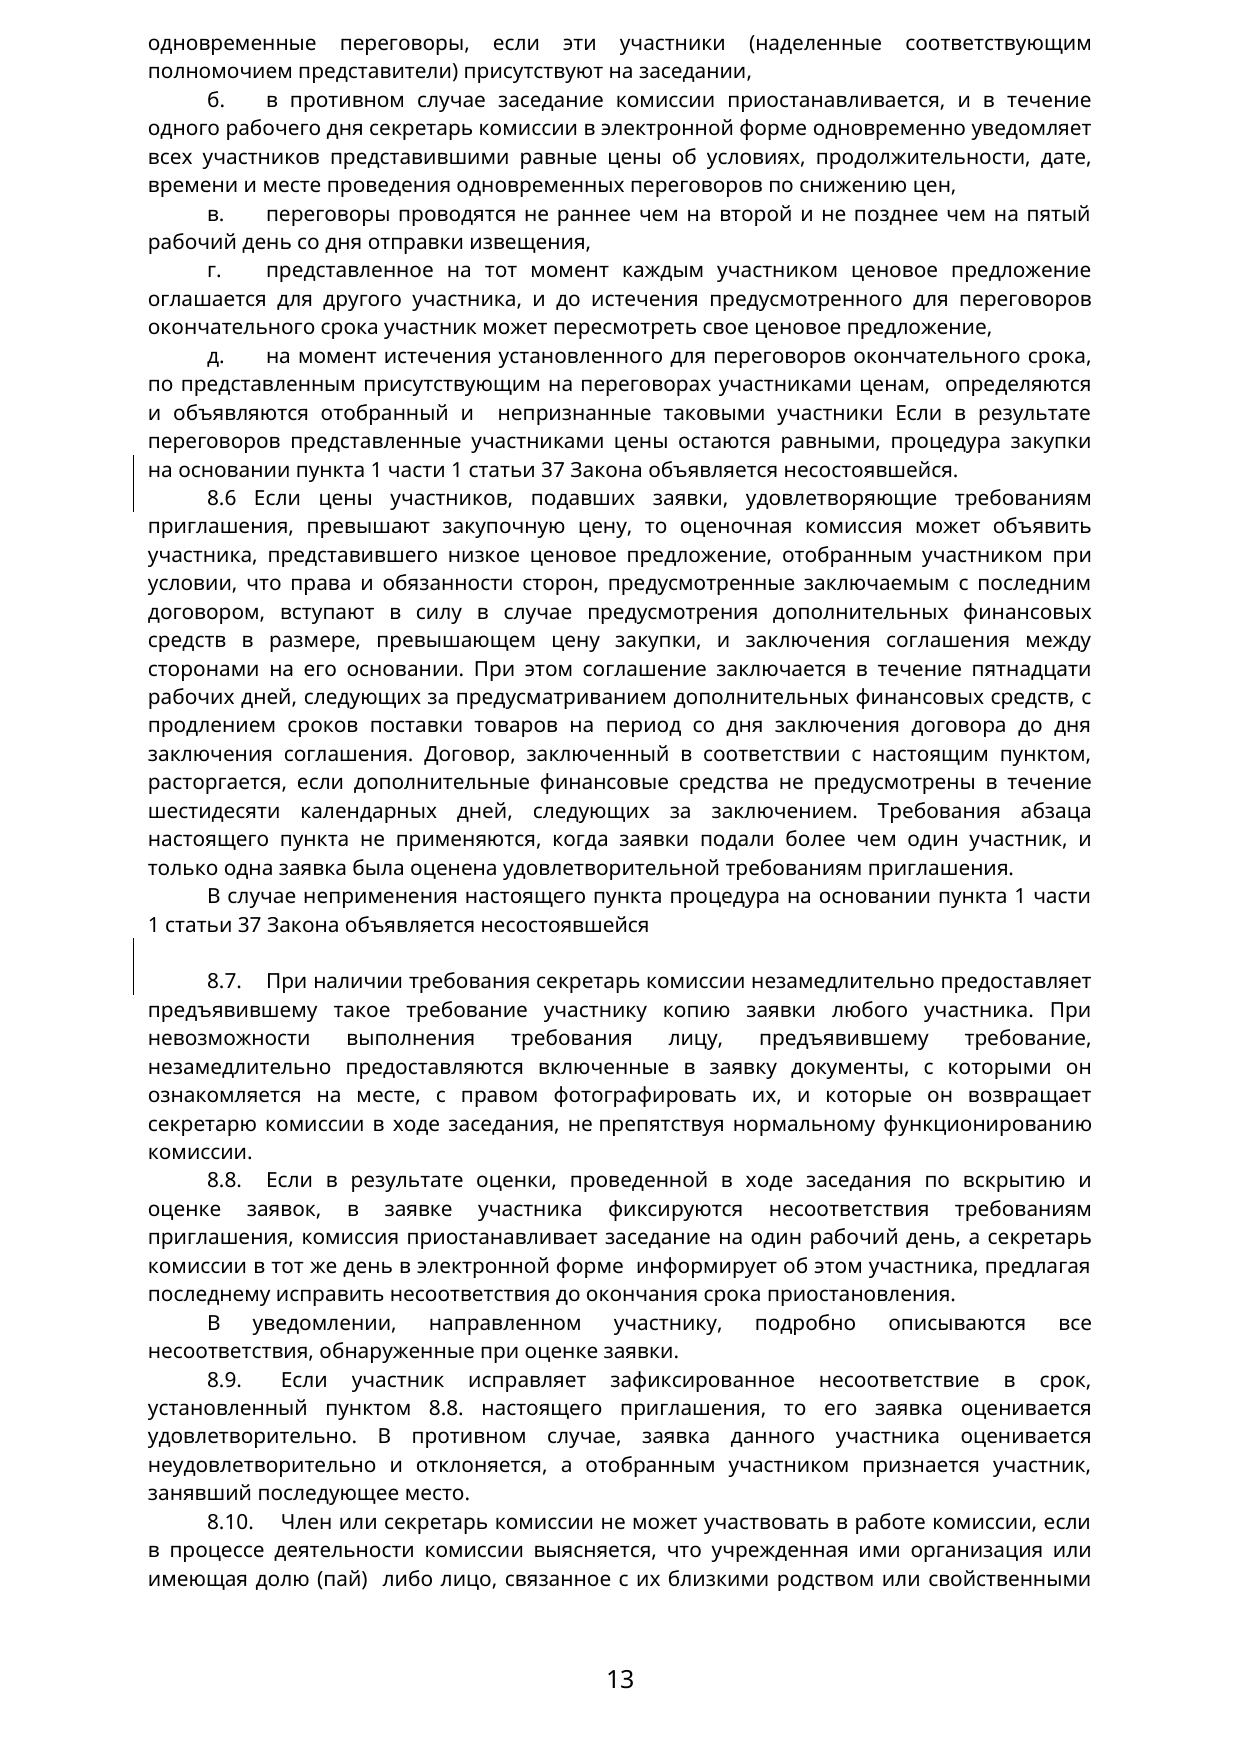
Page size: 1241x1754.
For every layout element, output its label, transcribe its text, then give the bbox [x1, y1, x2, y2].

text д. на момент истечения установленного для переговоров окончательного срока, по представленным присутствующим на переговорах участниками ценам, определяются и объявляются отобранный и непризнанные таковыми участники Если в результате переговоров представленные участниками цены остаются равными, процедура закупки на основании пункта 1 части 1 статьи 37 Закона объявляется несостоявшейся. [148, 341, 1092, 483]
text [148, 28, 1092, 85]
text 8.8. Если в результате оценки, проведенной в ходе заседания по вскрытию и оценке заявок, в заявке участника фиксируются несоответствия требованиям приглашения, комиссия приостанавливает заседание на один рабочий день, а секретарь комиссии в тот же день в электронной форме информирует об этом участника, предлагая последнему исправить несоответствия до окончания срока приостановления. [148, 1166, 1092, 1308]
text в. переговоры проводятся не раннее чем на второй и не позднее чем на пятый рабочий день со дня отправки извещения, [148, 199, 1092, 256]
text 8.6 Если цены участников, подавших заявки, удовлетворяющие требованиям приглашения, превышают закупочную цену, то оценочная комиссия может объявить участника, представившего низкое ценовое предложение, отобранным участником при условии, что права и обязанности сторон, предусмотренные заключаемым с последним договором, вступают в силу в случае предусмотрения дополнительных финансовых средств в размере, превышающем цену закупки, и заключения соглашения между сторонами на его основании. При этом соглашение заключается в течение пятнадцати рабочих дней, следующих за предусматриванием дополнительных финансовых средств, с продлением сроков поставки товаров на период со дня заключения договора до дня заключения соглашения. Договор, заключенный в соответствии с настоящим пунктом, расторгается, если дополнительные финансовые средства не предусмотрены в течение шестидесяти календарных дней, следующих за заключением. Требования абзаца настоящего пункта не применяются, когда заявки подали более чем один участник, и только одна заявка была оценена удовлетворительной требованиям приглашения. [148, 483, 1092, 881]
text В уведомлении, направленном участнику, подробно описываются все несоответствия, обнаруженные при оценке заявки. [148, 1308, 1092, 1365]
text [148, 1507, 1092, 1592]
text г. представленное на тот момент каждым участником ценовое предложение оглашается для другого участника, и до истечения предусмотренного для переговоров окончательного срока участник может пересмотреть свое ценовое предложение, [148, 256, 1092, 341]
text б. в противном случае заседание комиссии приостанавливается, и в течение одного рабочего дня секретарь комиссии в электронной форме одновременно уведомляет всех участников представившими равные цены об условиях, продолжительности, дате, времени и месте проведения одновременных переговоров по снижению цен, [148, 85, 1092, 199]
text В случае неприменения настоящего пункта процедура на основании пункта 1 части 1 статьи 37 Закона объявляется несостоявшейся [148, 881, 1092, 938]
text 8.7. При наличии требования секретарь комиссии незамедлительно предоставляет предъявившему такое требование участнику копию заявки любого участника. При невозможности выполнения требования лицу, предъявившему требование, незамедлительно предоставляются включенные в заявку документы, с которыми он ознакомляется на месте, с правом фотографировать их, и которые он возвращает секретарю комиссии в ходе заседания, не препятствуя нормальному функционированию комиссии. [148, 967, 1092, 1166]
text 8.9. Если участник исправляет зафиксированное несоответствие в срок, установленный пунктом 8.8. настоящего приглашения, то его заявка оценивается удовлетворительно. В противном случае, заявка данного участника оценивается неудовлетворительно и отклоняется, а отобранным участником признается участник, занявший последующее место. [148, 1365, 1092, 1507]
